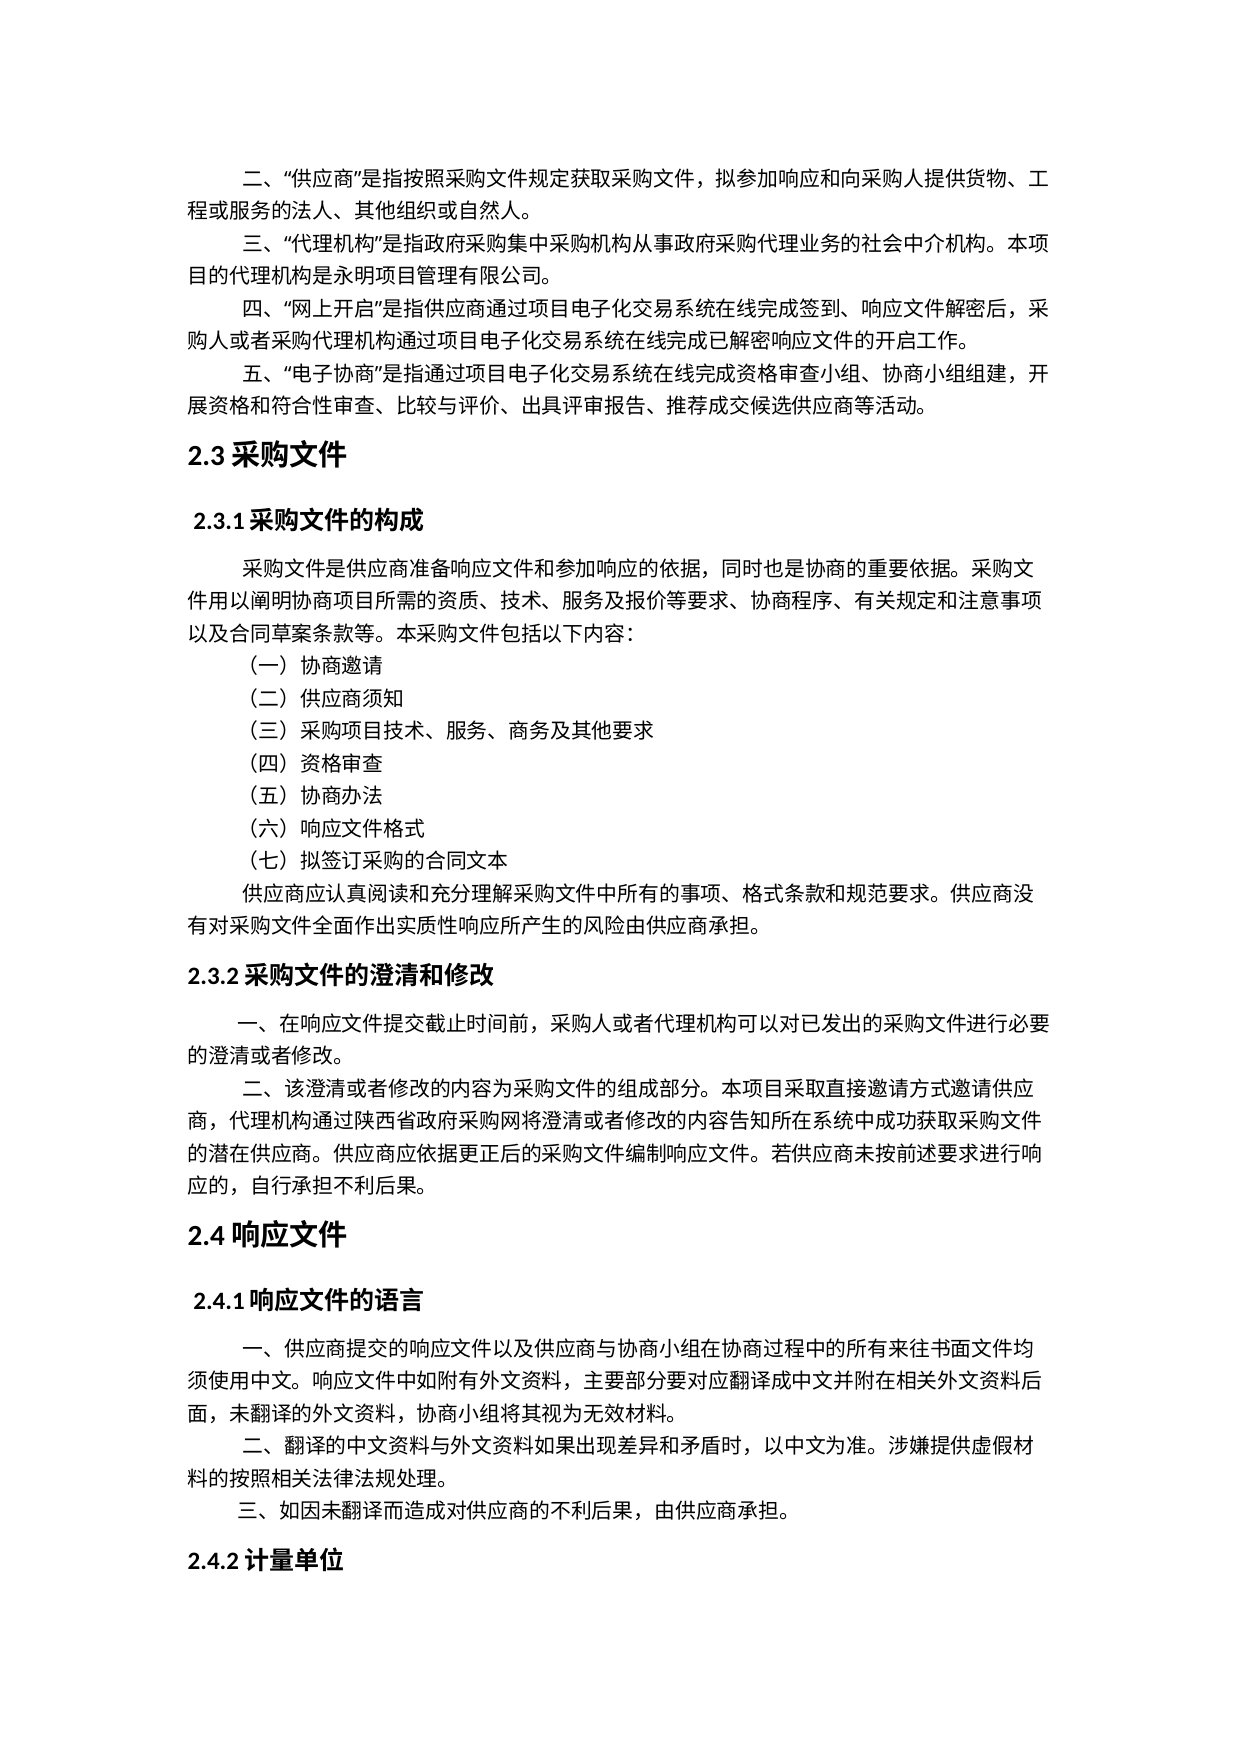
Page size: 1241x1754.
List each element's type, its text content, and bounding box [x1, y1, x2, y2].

text 二、该澄清或者修改的内容为采购文件的组成部分。本项目采取直接邀请方式邀请供应商，代理机构通过陕西省政府采购网将澄清或者修改的内容告知所在系统中成功获取采购文件的潜在供应商。供应商应依据更正后的采购文件编制响应文件。若供应商未按前述要求进行响应的，自行承担不利后果。 [187, 1072, 1053, 1202]
text 一、在响应文件提交截止时间前，采购人或者代理机构可以对已发出的采购文件进行必要的澄清或者修改。 [187, 1007, 1053, 1072]
text 供应商应认真阅读和充分理解采购文件中所有的事项、格式条款和规范要求。供应商没有对采购文件全面作出实质性响应所产生的风险由供应商承担。 [187, 877, 1053, 942]
text 二、翻译的中文资料与外文资料如果出现差异和矛盾时，以中文为准。涉嫌提供虚假材料的按照相关法律法规处理。 [187, 1429, 1053, 1494]
text 采购文件是供应商准备响应文件和参加响应的依据，同时也是协商的重要依据。采购文件用以阐明协商项目所需的资质、技术、服务及报价等要求、协商程序、有关规定和注意事项以及合同草案条款等。本采购文件包括以下内容： [187, 552, 1053, 649]
text （三）采购项目技术、服务、商务及其他要求 [187, 714, 1053, 747]
text 二、“供应商”是指按照采购文件规定获取采购文件，拟参加响应和向采购人提供货物、工程或服务的法人、其他组织或自然人。 [187, 162, 1053, 227]
text 一、供应商提交的响应文件以及供应商与协商小组在协商过程中的所有来往书面文件均须使用中文。响应文件中如附有外文资料，主要部分要对应翻译成中文并附在相关外文资料后面，未翻译的外文资料，协商小组将其视为无效材料。 [187, 1332, 1053, 1429]
text 2.3采购文件 [187, 422, 1053, 487]
text 五、“电子协商”是指通过项目电子化交易系统在线完成资格审查小组、协商小组组建，开展资格和符合性审查、比较与评价、出具评审报告、推荐成交候选供应商等活动。 [187, 357, 1053, 422]
text （一）协商邀请 [187, 649, 1053, 682]
text 四、“网上开启”是指供应商通过项目电子化交易系统在线完成签到、响应文件解密后，采购人或者采购代理机构通过项目电子化交易系统在线完成已解密响应文件的开启工作。 [187, 292, 1053, 357]
text （六）响应文件格式 [187, 812, 1053, 844]
text 2.3.1采购文件的构成 [187, 487, 1053, 552]
text 2.4.1响应文件的语言 [187, 1267, 1053, 1332]
text （五）协商办法 [187, 779, 1053, 812]
text （四）资格审查 [187, 747, 1053, 779]
text 2.4响应文件 [187, 1202, 1053, 1267]
text 三、如因未翻译而造成对供应商的不利后果，由供应商承担。 [187, 1494, 1053, 1527]
text （二）供应商须知 [187, 682, 1053, 714]
text 三、“代理机构”是指政府采购集中采购机构从事政府采购代理业务的社会中介机构。本项目的代理机构是永明项目管理有限公司。 [187, 227, 1053, 292]
text （七）拟签订采购的合同文本 [187, 844, 1053, 877]
text 2.3.2采购文件的澄清和修改 [187, 942, 1053, 1007]
text 2.4.2计量单位 [187, 1527, 1053, 1592]
